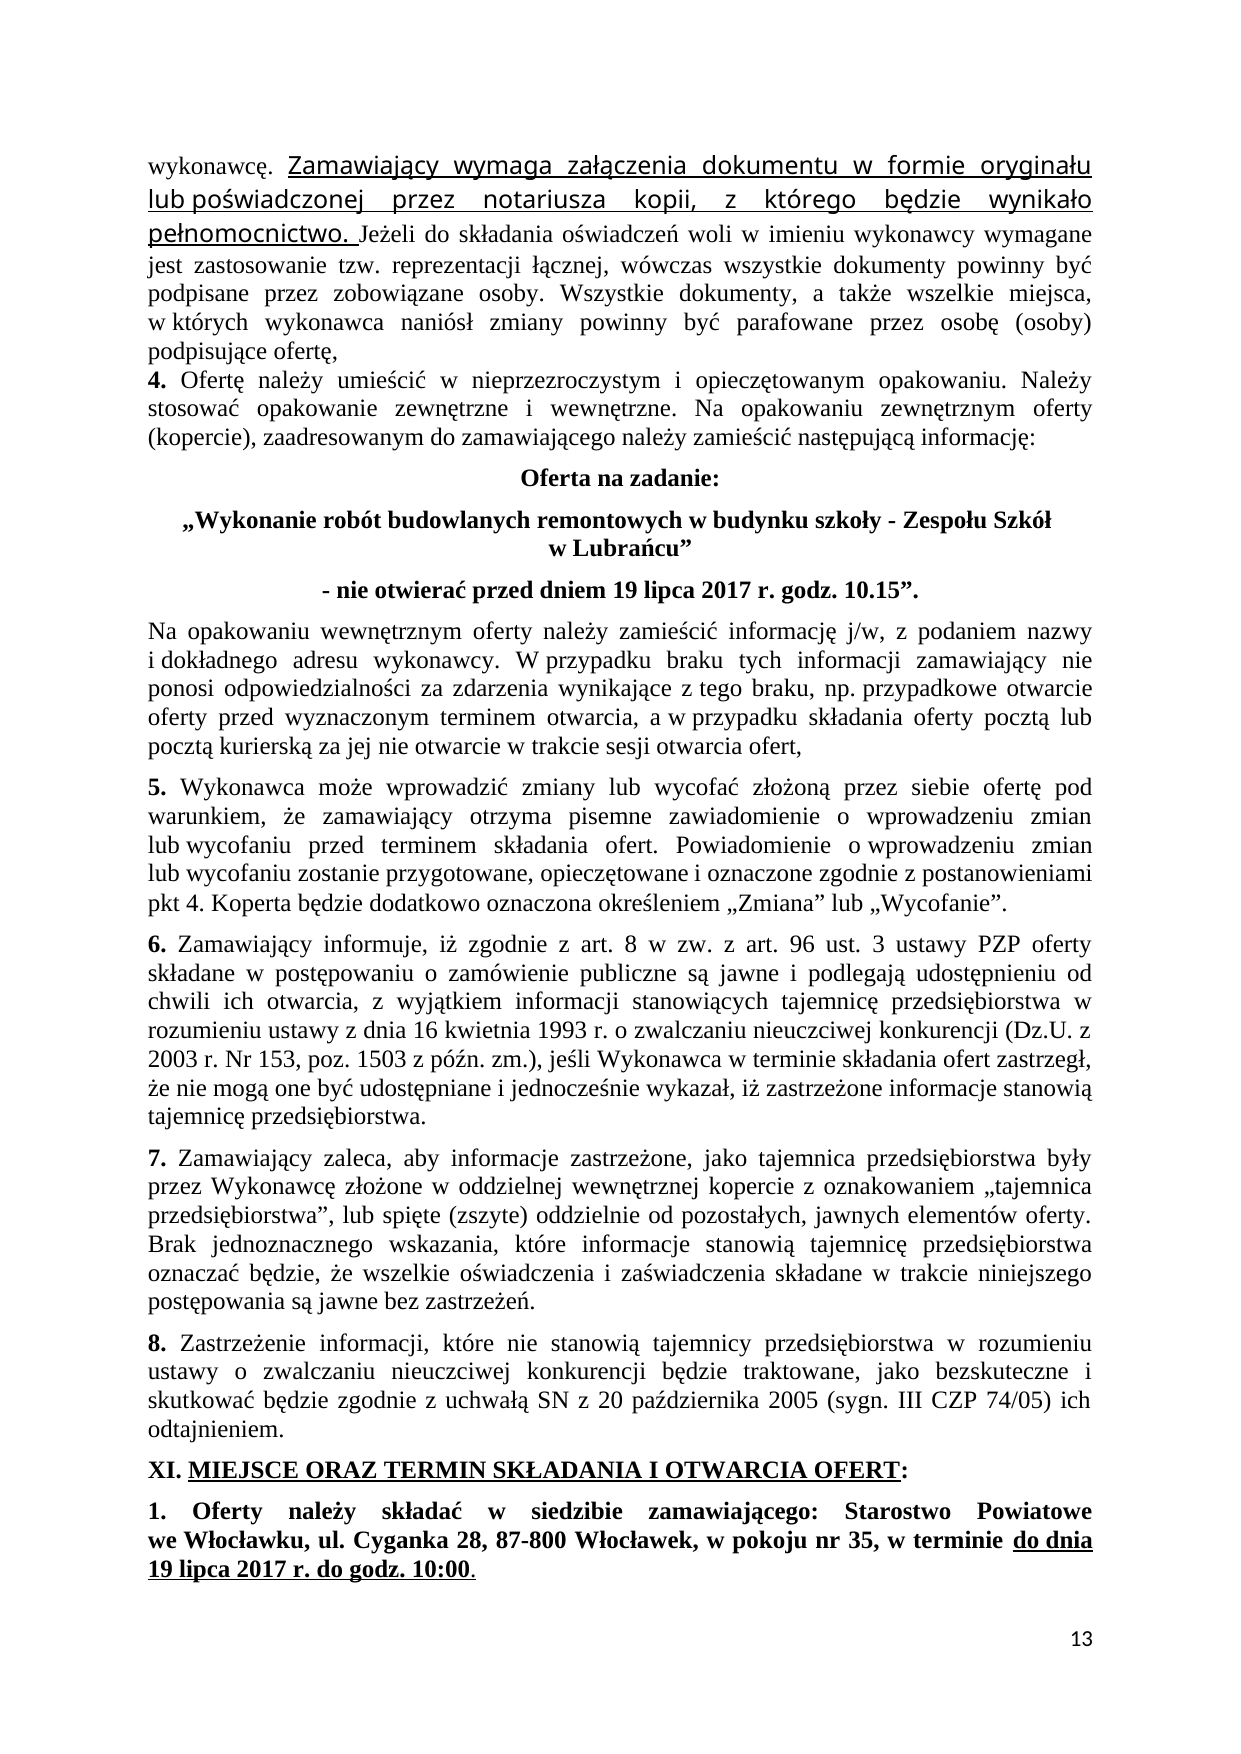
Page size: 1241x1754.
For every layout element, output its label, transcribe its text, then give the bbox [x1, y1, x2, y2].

text 1. Oferty należy składać w siedzibie zamawiającego: Starostwo Powiatowe we Włocławku, ul. Cyganka 28, 87-800 Włocławek, w pokoju nr 35, w terminie do dnia 19 lipca 2017 r. do godz. 10:00. [148, 1496, 1093, 1583]
text 8. Zastrzeżenie informacji, które nie stanowią tajemnicy przedsiębiorstwa w rozumieniu ustawy o zwalczaniu nieuczciwej konkurencji będzie traktowane, jako bezskuteczne i skutkować będzie zgodnie z uchwałą SN z 20 października 2005 (sygn. III CZP 74/05) ich odtajnieniem. [148, 1328, 1093, 1443]
text 6. Zamawiający informuje, iż zgodnie z art. 8 w zw. z art. 96 ust. 3 ustawy PZP oferty składane w postępowaniu o zamówienie publiczne są jawne i podlegają udostępnieniu od chwili ich otwarcia, z wyjątkiem informacji stanowiących tajemnicę przedsiębiorstwa w rozumieniu ustawy z dnia 16 kwietnia 1993 r. o zwalczaniu nieuczciwej konkurencji (Dz.U. z 2003 r. Nr 153, poz. 1503 z późn. zm.), jeśli Wykonawca w terminie składania ofert zastrzegł, że nie mogą one być udostępniane i jednocześnie wykazał, iż zastrzeżone informacje stanowią tajemnicę przedsiębiorstwa. [148, 929, 1093, 1130]
text 7. Zamawiający zaleca, aby informacje zastrzeżone, jako tajemnica przedsiębiorstwa były przez Wykonawcę złożone w oddzielnej wewnętrznej kopercie z oznakowaniem „tajemnica przedsiębiorstwa”, lub spięte (zszyte) oddzielnie od pozostałych, jawnych elementów oferty. Brak jednoznacznego wskazania, które informacje stanowią tajemnicę przedsiębiorstwa oznaczać będzie, że wszelkie oświadczenia i zaświadczenia składane w trakcie niniejszego postępowania są jawne bez zastrzeżeń. [148, 1143, 1093, 1315]
text XI. MIEJSCE ORAZ TERMIN SKŁADANIA I OTWARCIA OFERT: [148, 1455, 1093, 1484]
text „Wykonanie robót budowlanych remontowych w budynku szkoły - Zespołu Szkół w Lubrańcu” [148, 505, 1093, 562]
text 5. Wykonawca może wprowadzić zmiany lub wycofać złożoną przez siebie ofertę pod warunkiem, że zamawiający otrzyma pisemne zawiadomienie o wprowadzeniu zmian lub wycofaniu przed terminem składania ofert. Powiadomienie o wprowadzeniu zmian lub wycofaniu zostanie przygotowane, opieczętowane i oznaczone zgodnie z postanowieniami pkt 4. Koperta będzie dodatkowo oznaczona określeniem „Zmiana” lub „Wycofanie”. [148, 772, 1093, 916]
text Oferta na zadanie: [148, 463, 1093, 492]
text 4. Ofertę należy umieścić w nieprzezroczystym i opieczętowanym opakowaniu. Należy stosować opakowanie zewnętrzne i wewnętrzne. Na opakowaniu zewnętrznym oferty (kopercie), zaadresowanym do zamawiającego należy zamieścić następującą informację: [148, 365, 1093, 451]
text Na opakowaniu wewnętrznym oferty należy zamieścić informację j/w, z podaniem nazwy i dokładnego adresu wykonawcy. W przypadku braku tych informacji zamawiający nie ponosi odpowiedzialności za zdarzenia wynikające z tego braku, np. przypadkowe otwarcie oferty przed wyznaczonym terminem otwarcia, a w przypadku składania oferty pocztą lub pocztą kurierską za jej nie otwarcie w trakcie sesji otwarcia ofert, [148, 616, 1093, 760]
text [148, 148, 1093, 211]
text - nie otwierać przed dniem 19 lipca 2017 r. godz. 10.15”. [148, 575, 1093, 603]
